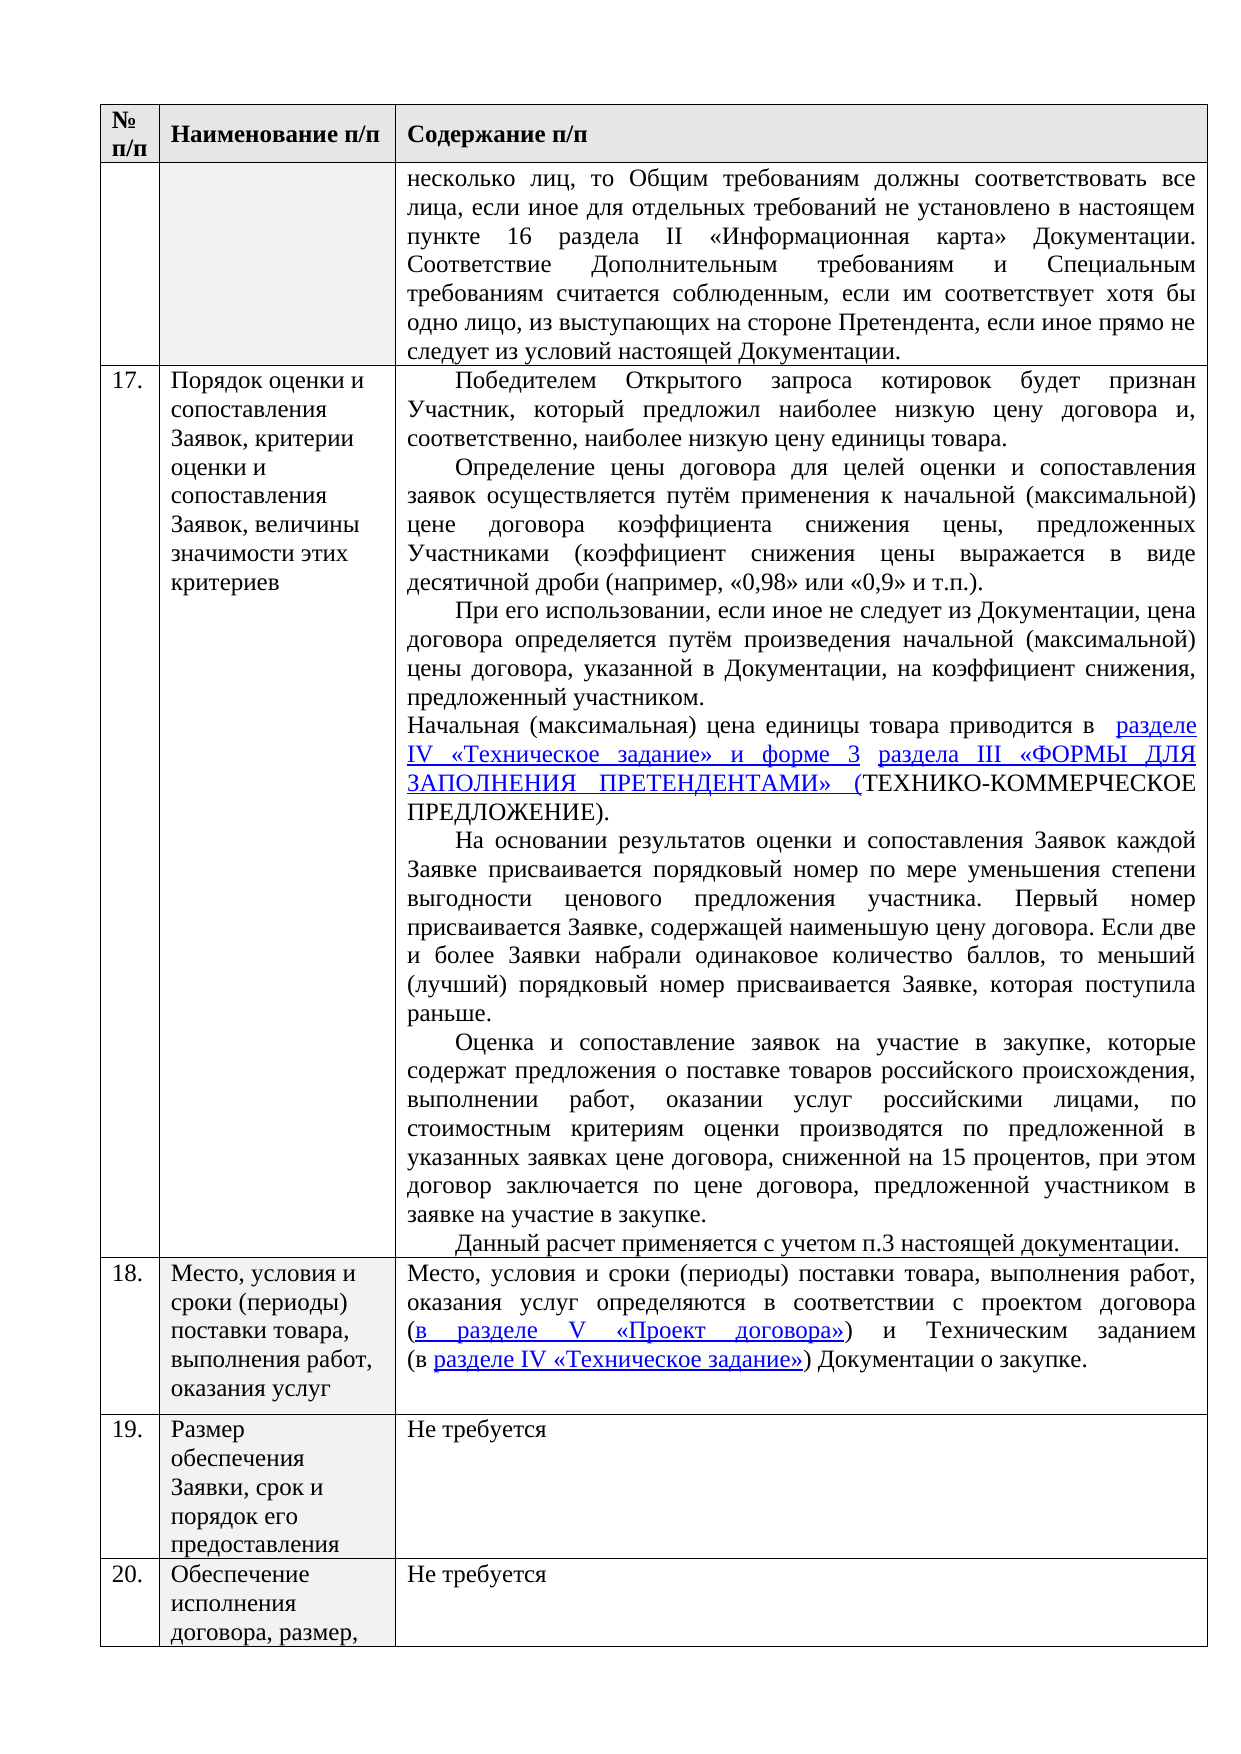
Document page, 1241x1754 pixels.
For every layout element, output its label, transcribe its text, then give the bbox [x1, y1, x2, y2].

table_cell [101, 1258, 159, 1413]
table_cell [160, 1559, 395, 1646]
table_cell Победителем Открытого запроса котировок будет признан Участник, который предложил наиболее низкую цену договора и, соответственно, наиболее низкую цену единицы товара. Определение цены договора для целей оценки и сопоставления заявок осуществляется путём применения к начальной (максимальной) цене договора коэффициента снижения цены, предложенных Участниками (коэффициент снижения цены выражается в виде десятичной дроби (например, «0,98» или «0,9» и т.п.). При его использовании, если иное не следует из Документации, цена договора определяется путём произведения начальной (максимальной) цены договора, указанной в Документации, на коэффициент снижения, предложенный участником. Начальная (максимальная) цена единицы товара приводится в разделе IV «Техническое задание» и форме 3 раздела III «ФОРМЫ ДЛЯ ЗАПОЛНЕНИЯ ПРЕТЕНДЕНТАМИ» (ТЕХНИКО-КОММЕРЧЕСКОЕ ПРЕДЛОЖЕНИЕ). На основании результатов оценки и сопоставления Заявок каждой Заявке присваивается порядковый номер по мере уменьшения степени выгодности ценового предложения участника. Первый номер присваивается Заявке, содержащей наименьшую цену договора. Если две и более Заявки набрали одинаковое количество баллов, то меньший (лучший) порядковый номер присваивается Заявке, которая поступила раньше. Оценка и сопоставление заявок на участие в закупке, которые содержат предложения о поставке товаров российского происхождения, выполнении работ, оказании услуг российскими лицами, по стоимостным критериям оценки производятся по предложенной в указанных заявках цене договора, сниженной на 15 процентов, при этом договор заключается по цене договора, предложенной участником в заявке на участие в закупке. Данный расчет применяется с учетом п.3 настоящей документации. [396, 366, 1207, 1257]
table_cell [101, 1559, 159, 1646]
table_cell [101, 163, 159, 364]
table_header Наименование п/п [160, 105, 395, 162]
table_cell Место, условия и сроки (периоды) поставки товара, выполнения работ, оказания услуг определяются в соответствии с проектом договора (в разделе V «Проект договора») и Техническим заданием (в разделе IV «Техническое задание») Документации о закупке. [396, 1258, 1207, 1413]
table_cell Порядок оценки и сопоставления Заявок, критерии оценки и сопоставления Заявок, величины значимости этих критериев [160, 366, 395, 1257]
table_cell Размер обеспечения Заявки, срок и порядок его предоставления [160, 1415, 395, 1558]
table_cell Не требуется [396, 1559, 1207, 1646]
table_header Содержание п/п [396, 105, 1207, 162]
table_cell Не требуется [396, 1415, 1207, 1558]
table_cell [101, 1415, 159, 1558]
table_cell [396, 163, 1207, 364]
table_cell [101, 366, 159, 1257]
table_header № п/п [101, 105, 159, 162]
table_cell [160, 163, 395, 364]
table_cell Место, условия и сроки (периоды) поставки товара, выполнения работ, оказания услуг [160, 1258, 395, 1413]
